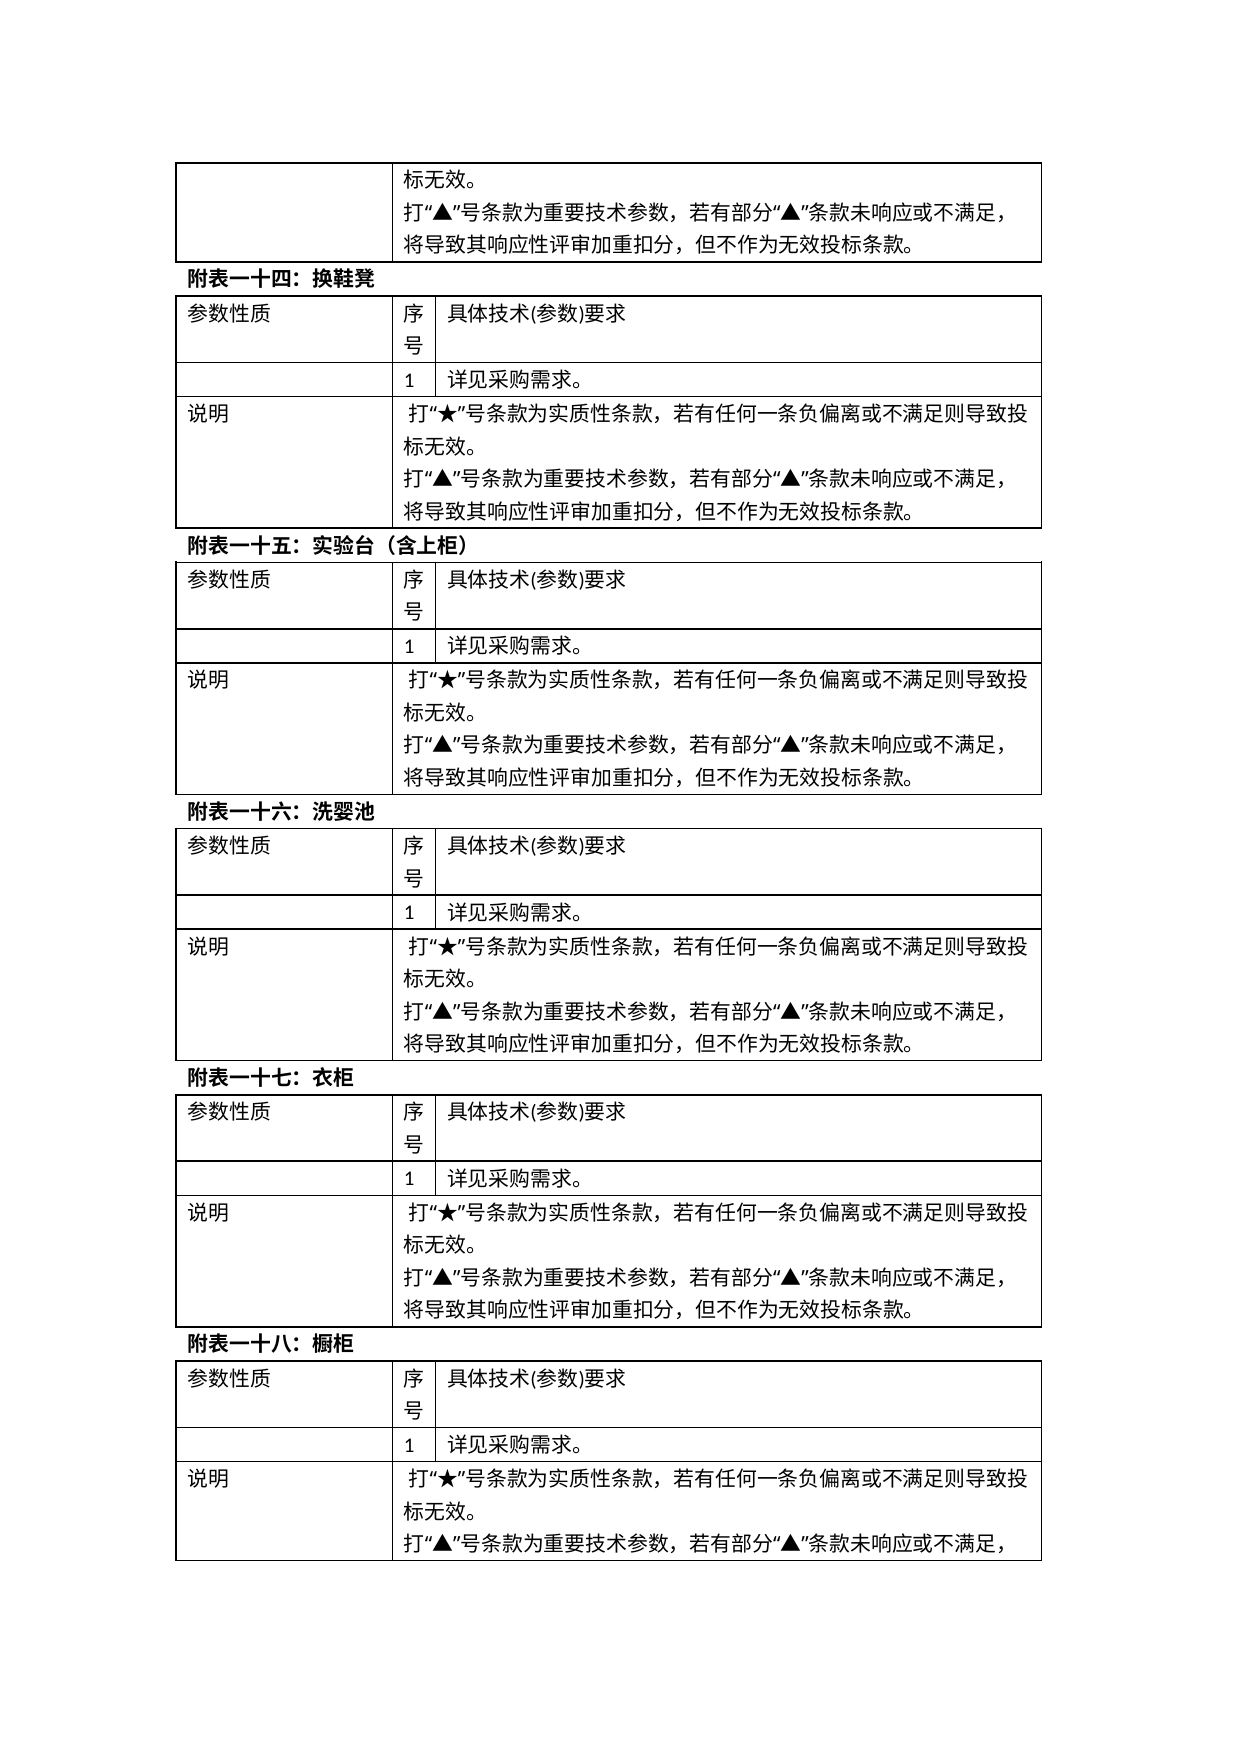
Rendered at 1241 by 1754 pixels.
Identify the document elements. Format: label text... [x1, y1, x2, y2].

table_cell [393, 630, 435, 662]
text 附表一十六：洗婴池 [187, 795, 1053, 828]
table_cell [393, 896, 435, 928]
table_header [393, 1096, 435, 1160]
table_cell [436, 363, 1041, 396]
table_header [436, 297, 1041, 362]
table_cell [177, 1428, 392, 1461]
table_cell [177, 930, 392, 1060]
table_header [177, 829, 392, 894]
text 附表一十四：换鞋凳 [187, 263, 1053, 295]
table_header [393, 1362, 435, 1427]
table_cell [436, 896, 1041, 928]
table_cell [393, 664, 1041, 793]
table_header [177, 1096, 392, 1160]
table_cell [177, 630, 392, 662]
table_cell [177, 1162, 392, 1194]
text 附表一十八：橱柜 [187, 1328, 1053, 1360]
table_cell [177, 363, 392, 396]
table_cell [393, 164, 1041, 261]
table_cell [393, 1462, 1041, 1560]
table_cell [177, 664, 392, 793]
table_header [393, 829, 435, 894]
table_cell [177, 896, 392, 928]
text 附表一十五：实验台（含上柜） [187, 529, 1053, 561]
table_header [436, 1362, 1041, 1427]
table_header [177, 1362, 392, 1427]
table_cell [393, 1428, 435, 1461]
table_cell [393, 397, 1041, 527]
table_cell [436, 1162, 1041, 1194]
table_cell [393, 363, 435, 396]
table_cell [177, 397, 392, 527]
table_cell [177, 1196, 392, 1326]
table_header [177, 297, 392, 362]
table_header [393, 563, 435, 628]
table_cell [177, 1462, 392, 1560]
text 附表一十七：衣柜 [187, 1061, 1053, 1094]
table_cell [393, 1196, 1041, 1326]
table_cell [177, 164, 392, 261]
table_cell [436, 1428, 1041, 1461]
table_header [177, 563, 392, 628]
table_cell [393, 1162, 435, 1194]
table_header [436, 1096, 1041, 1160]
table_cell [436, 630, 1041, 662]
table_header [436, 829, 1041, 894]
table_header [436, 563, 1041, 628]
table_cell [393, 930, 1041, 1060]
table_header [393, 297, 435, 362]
